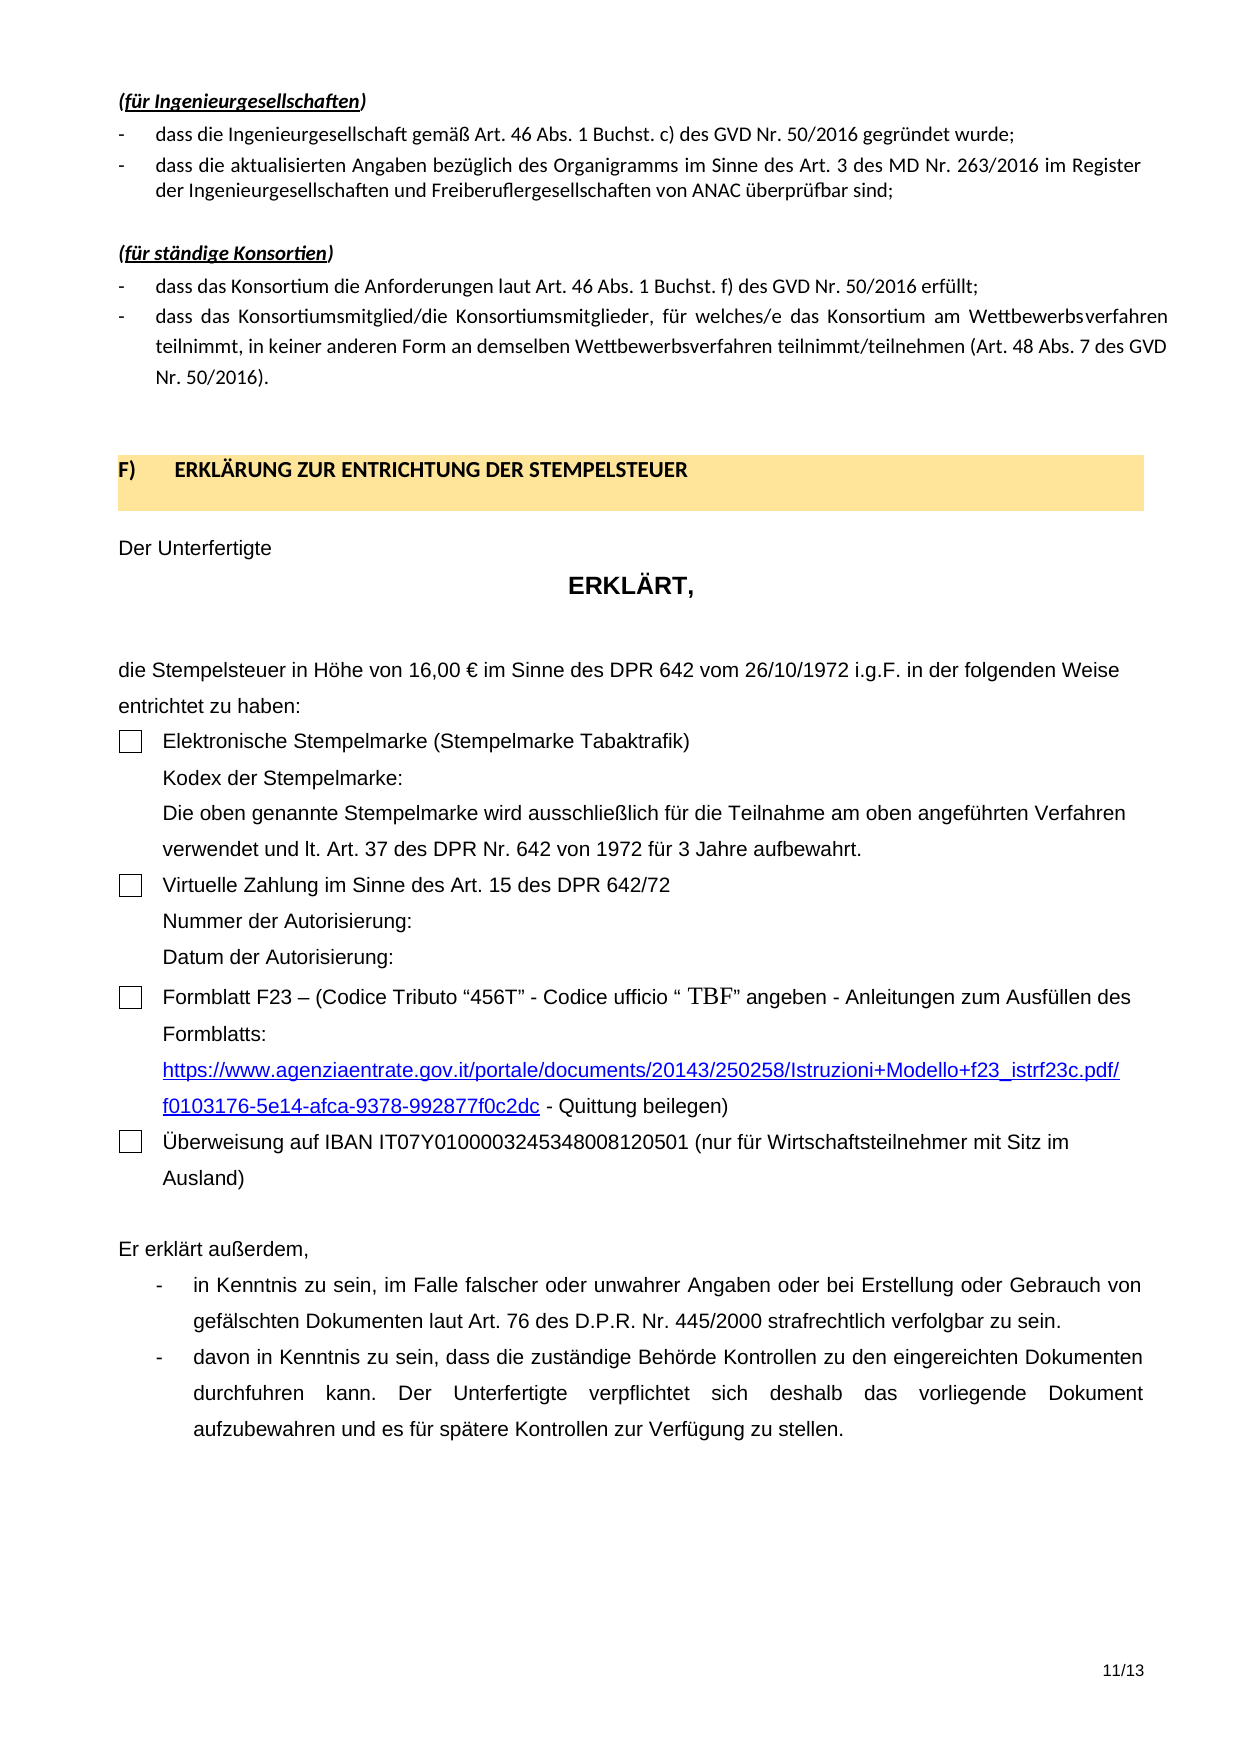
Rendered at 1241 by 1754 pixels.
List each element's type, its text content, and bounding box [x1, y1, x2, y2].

text die Stempelsteuer in Höhe von 16,00 € im Sinne des DPR 642 vom 26/10/1972 i.g.F. in der folgenden Weise entrichtet zu haben: [118, 657, 1144, 717]
text Virtuelle Zahlung im Sinne des Art. 15 des DPR 642/72 [118, 873, 1144, 897]
text ERKLÄRT, [118, 571, 1144, 600]
text Er erklärt außerdem, [118, 1237, 1144, 1261]
text - dass das Konsortium die Anforderungen laut Art. 46 Abs. 1 Buchst. f) des GVD Nr. 50/2016 erfüllt; [118, 273, 1168, 298]
text Der Unterfertigte [118, 535, 1144, 559]
text Überweisung auf IBAN IT07Y0100003245348008120501 (nur für Wirtschaftsteilnehmer mit Sitz im Ausland) [118, 1129, 1144, 1189]
list in Kenntnis zu sein, im Falle falscher oder unwahrer Angaben oder bei Erstellung oder Gebrauch von gefälschten Dokumenten laut Art. 76 des D.P.R. Nr. 445/2000 strafrechtlich verfolgbar zu sein. [156, 1273, 1144, 1333]
text F) ERKLÄRUNG ZUR ENTRICHTUNG DER STEMPELSTEUER [118, 455, 1144, 483]
text (für ständige Konsortien) [118, 240, 1144, 265]
text - dass die Ingenieurgesellschaft gemäß Art. 46 Abs. 1 Buchst. c) des GVD Nr. 50/2016 gegründet wurde; [118, 122, 1144, 147]
text Elektronische Stempelmarke (Stempelmarke Tabaktrafik) Kodex der Stempelmarke: Die oben genannte Stempelmarke wird ausschließlich für die Teilnahme am oben angeführten Verfahren verwendet und lt. Art. 37 des DPR Nr. 642 von 1972 für 3 Jahre aufbewahrt. [118, 729, 1144, 861]
list davon in Kenntnis zu sein, dass die zuständige Behörde Kontrollen zu den eingereichten Dokumenten durchfuhren kann. Der Unterfertigte verpflichtet sich deshalb das vorliegende Dokument aufzubewahren und es für spätere Kontrollen zur Verfügung zu stellen. [156, 1345, 1144, 1441]
text - dass die aktualisierten Angaben bezüglich des Organigramms im Sinne des Art. 3 des MD Nr. 263/2016 im Register der Ingenieurgesellschaften und Freiberuflergesellschaften von ANAC überprüfbar sind; [118, 152, 1144, 203]
text (für Ingenieurgesellschaften) [118, 89, 1144, 114]
text Datum der Autorisierung: [118, 945, 1144, 969]
text Nummer der Autorisierung: [118, 909, 1144, 933]
text - dass das Konsortiumsmitglied/die Konsortiumsmitglieder, für welches/e das Konsortium am Wettbewerbsverfahren teilnimmt, in keiner anderen Form an demselben Wettbewerbsverfahren teilnimmt/teilnehmen (Art. 48 Abs. 7 des GVD Nr. 50/2016). [118, 303, 1168, 389]
text Formblatt F23 – (Codice Tributo “456T” - Codice ufficio “ TBF” angeben - Anleitungen zum Ausfüllen des Formblatts: https://www.agenziaentrate.gov.it/portale/documents/20143/250258/Istruzioni+Modello+f23_istrf23c.pdf/f0103176-5e14-afca-9378-992877f0c2dc - Quittung beilegen) [118, 981, 1144, 1117]
